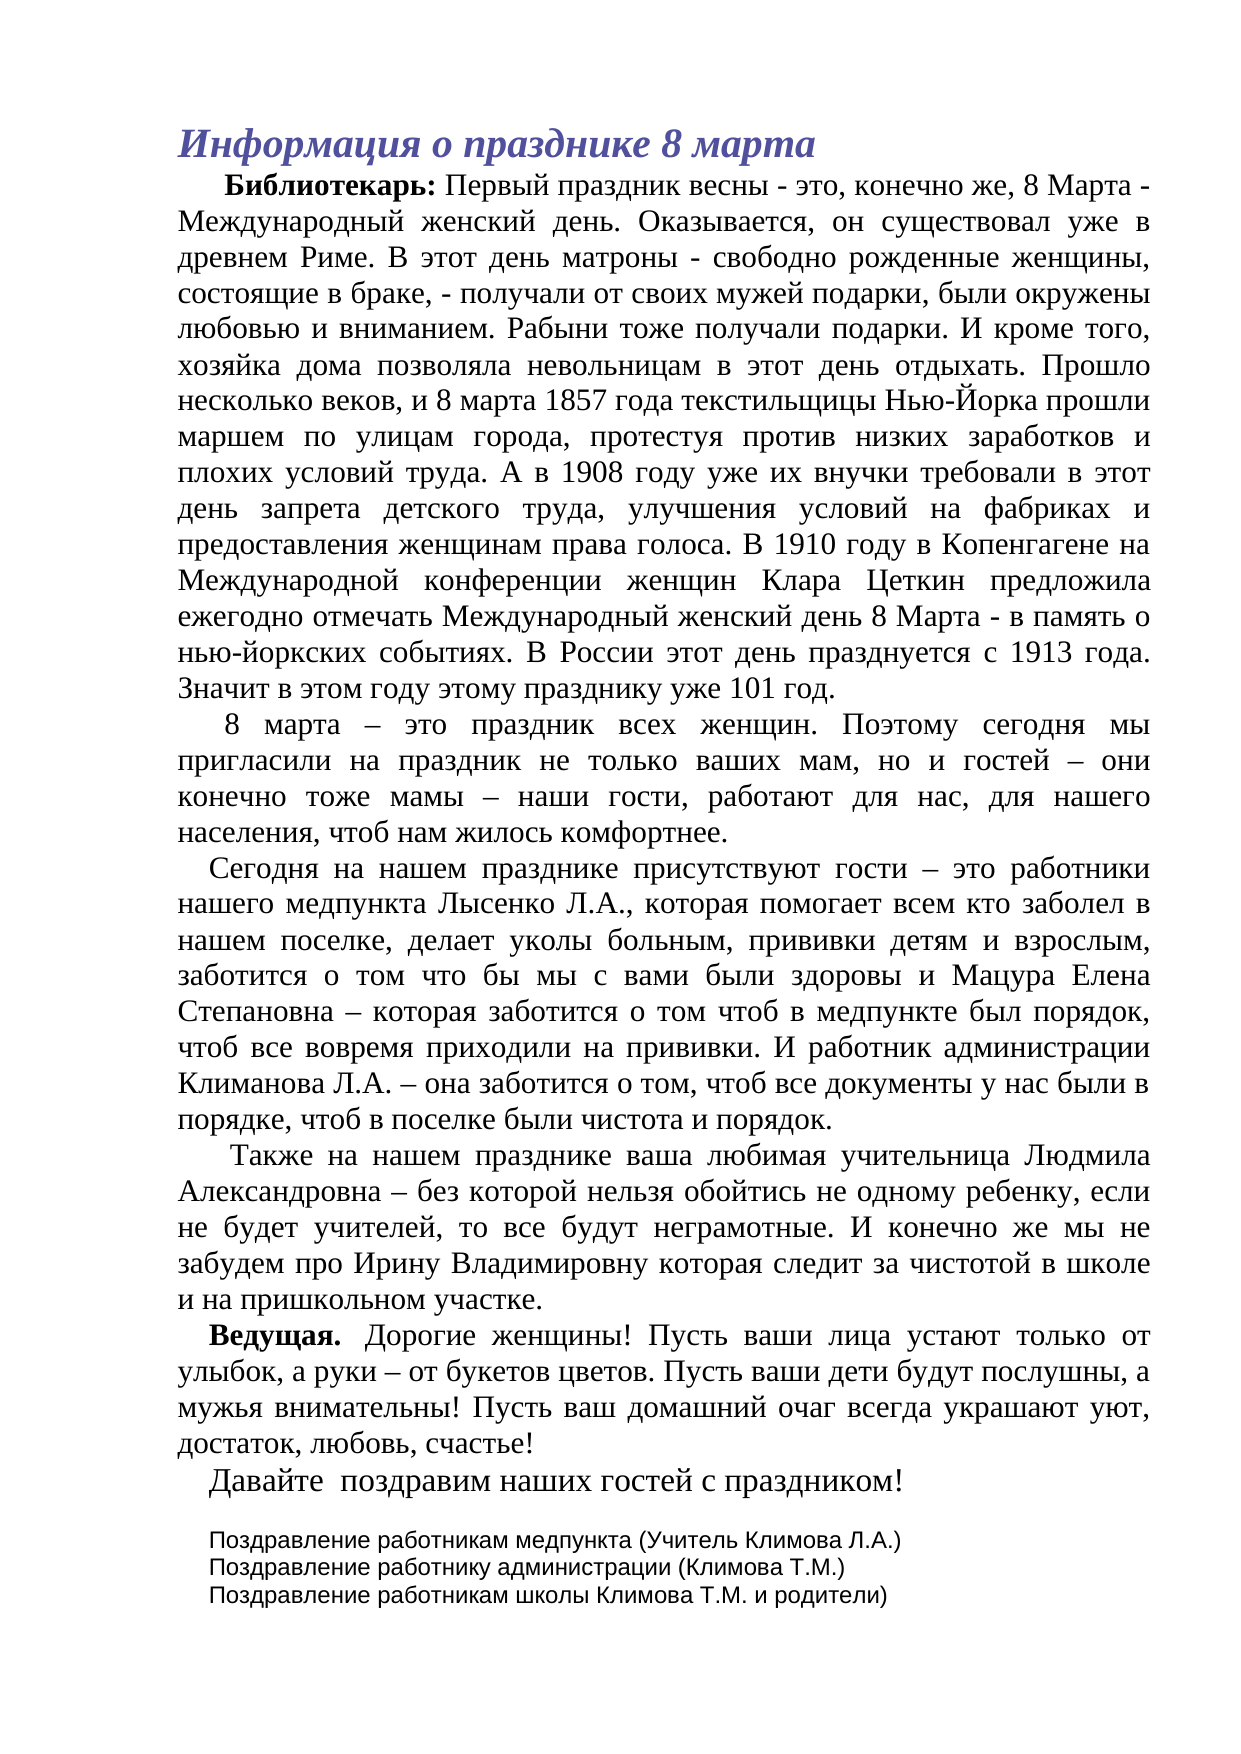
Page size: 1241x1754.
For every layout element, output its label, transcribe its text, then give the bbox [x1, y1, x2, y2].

text Поздравление работникам медпункта (Учитель Климова Л.А.) [177, 1526, 1152, 1553]
text Давайте поздравим наших гостей с праздником! [177, 1460, 1152, 1498]
text Библиотекарь: Первый праздник весны - это, конечно же, 8 Марта - Международный женский день. Оказывается, он существовал уже в древнем Риме. В этот день матроны - свободно рожденные женщины, состоящие в браке, - получали от своих мужей подарки, были окружены любовью и вниманием. Рабыни тоже получали подарки. И кроме того, хозяйка дома позволяла невольницам в этот день отдыхать. Прошло несколько веков, и 8 марта 1857 года текстильщицы Нью-Йорка прошли маршем по улицам города, протестуя против низких заработков и плохих условий труда. А в 1908 году уже их внучки требовали в этот день запрета детского труда, улучшения условий на фабриках и предоставления женщинам права голоса. В 1910 году в Копенгагене на Международной конференции женщин Клара Цеткин предложила ежегодно отмечать Международный женский день 8 Марта - в память о нью-йоркских событиях. В России этот день празднуется с 1913 года. Значит в этом году этому празднику уже 101 год. [177, 166, 1152, 705]
text Ведущая. Дорогие женщины! Пусть ваши лица устают только от улыбок, а руки – от букетов цветов. Пусть ваши дети будут послушны, а мужья внимательны! Пусть ваш домашний очаг всегда украшают уют, достаток, любовь, счастье! [177, 1316, 1152, 1460]
subtitle Информация о празднике 8 марта [177, 118, 1152, 166]
text 8 марта – это праздник всех женщин. Поэтому сегодня мы пригласили на праздник не только ваших мам, но и гостей – они конечно тоже мамы – наши гости, работают для нас, для нашего населения, чтоб нам жилось комфортнее. [177, 705, 1152, 849]
text Сегодня на нашем празднике присутствуют гости – это работники нашего медпункта Лысенко Л.А., которая помогает всем кто заболел в нашем поселке, делает уколы больным, прививки детям и взрослым, заботится о том что бы мы с вами были здоровы и Мацура Елена Степановна – которая заботится о том чтоб в медпункте был порядок, чтоб все вовремя приходили на прививки. И работник администрации Климанова Л.А. – она заботится о том, чтоб все документы у нас были в порядке, чтоб в поселке были чистота и порядок. [177, 849, 1152, 1136]
text Поздравление работникам школы Климова Т.М. и родители) [177, 1581, 1152, 1608]
text Также на нашем празднике ваша любимая учительница Людмила Александровна – без которой нельзя обойтись не одному ребенку, если не будет учителей, то все будут неграмотные. И конечно же мы не забудем про Ирину Владимировну которая следит за чистотой в школе и на пришкольном участке. [177, 1136, 1152, 1316]
text Поздравление работнику администрации (Климова Т.М.) [177, 1553, 1152, 1581]
